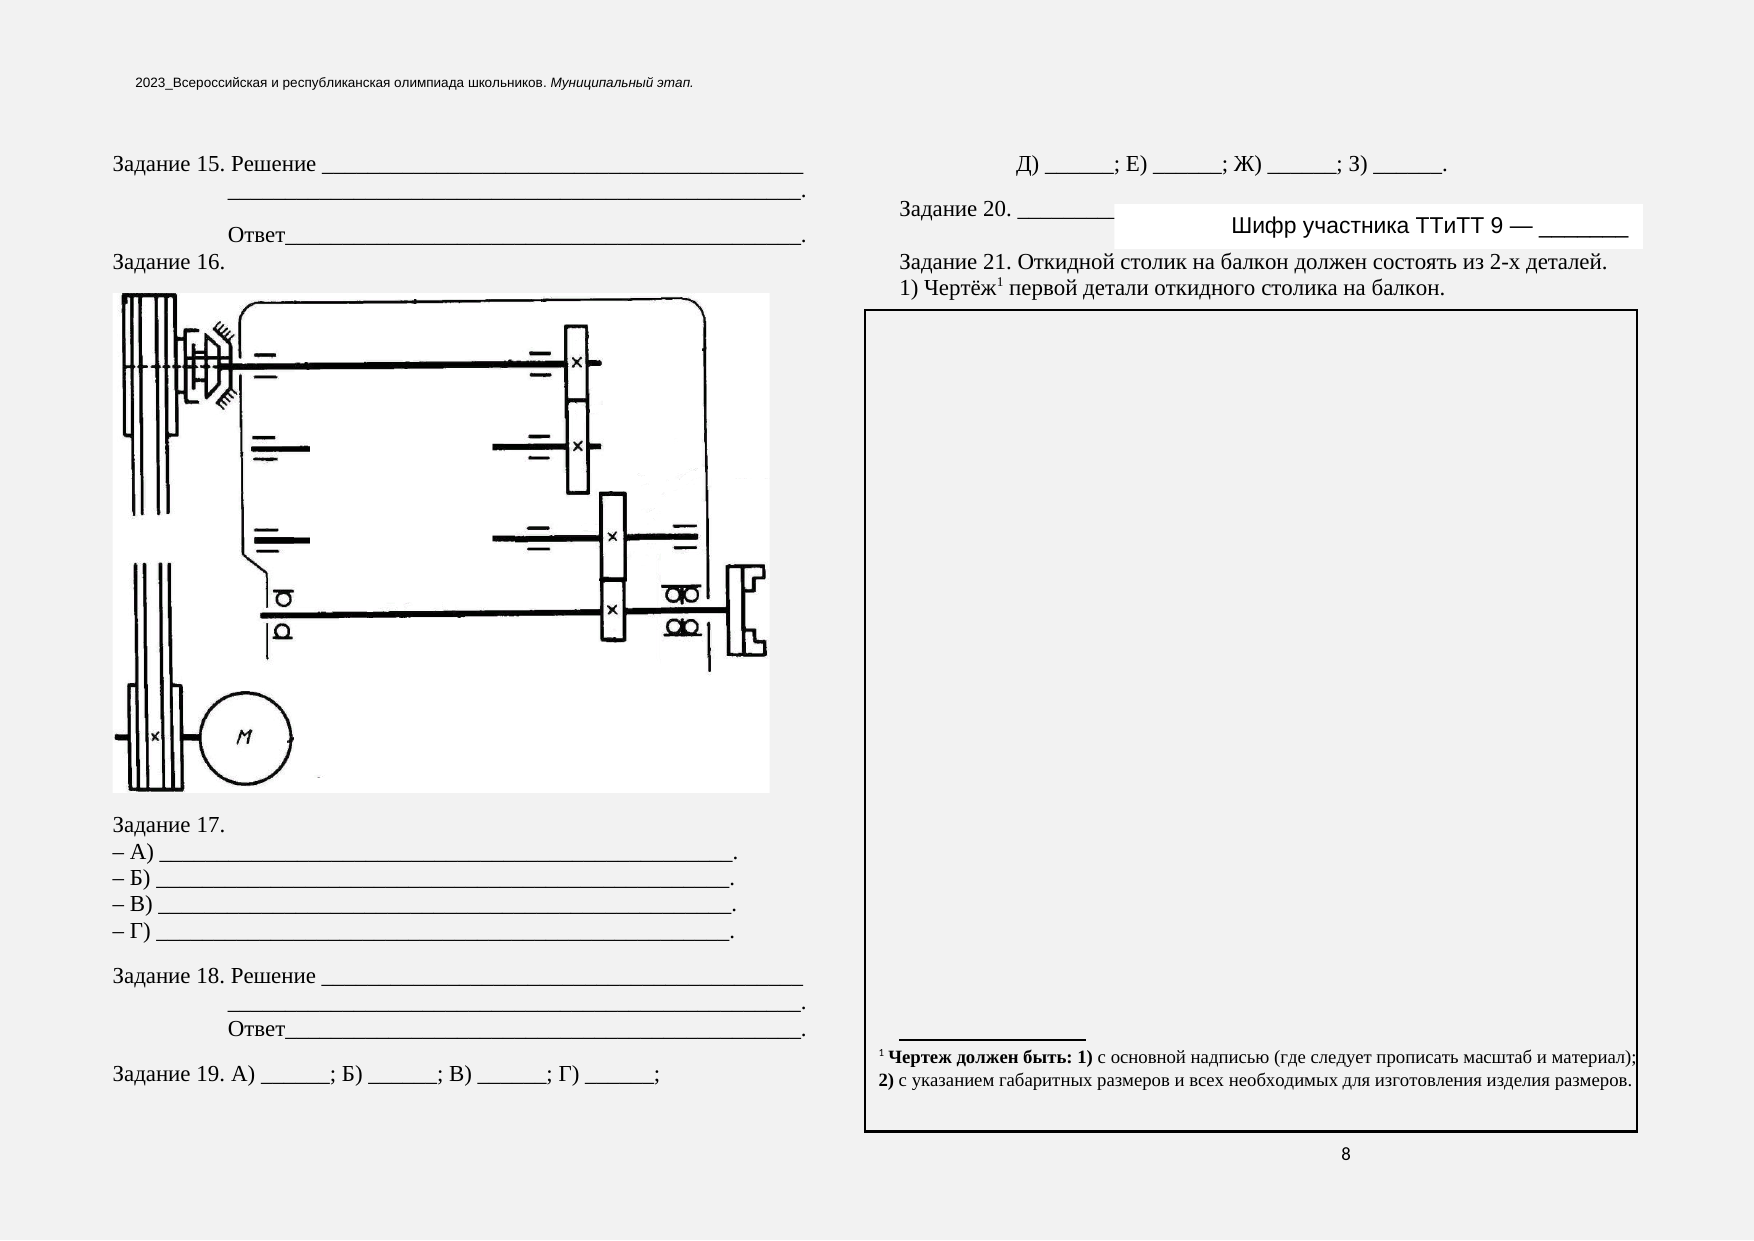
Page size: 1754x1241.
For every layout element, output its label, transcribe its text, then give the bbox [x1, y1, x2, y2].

text Задание 19. А) ______; Б) ______; В) ______; Г) ______; [112, 1060, 855, 1086]
text – В) __________________________________________________. [112, 890, 855, 917]
text Задание 16. [112, 248, 855, 274]
text Ответ_____________________________________________. [112, 1015, 855, 1041]
text Задание 18. Решение __________________________________________ [112, 962, 855, 988]
text – А) __________________________________________________. [112, 838, 855, 864]
text – Б) __________________________________________________. [112, 864, 855, 890]
text Д) ______; Е) ______; Ж) ______; З) ______. [899, 150, 1641, 176]
picture [112, 293, 770, 793]
text Задание 15. Решение __________________________________________ [112, 150, 855, 176]
text Задание 20. __________________________________________________. [899, 195, 1641, 222]
text Задание 17. [112, 811, 855, 838]
text __________________________________________________. [112, 176, 855, 203]
text Задание 21. Откидной столик на балкон должен состоять из 2-х деталей. [899, 248, 1641, 274]
text Ответ_____________________________________________. [112, 222, 855, 248]
text __________________________________________________. [112, 988, 855, 1015]
text – Г) __________________________________________________. [112, 917, 855, 943]
text 1) Чертёж первой детали откидного столика на балкон. [899, 274, 1641, 301]
